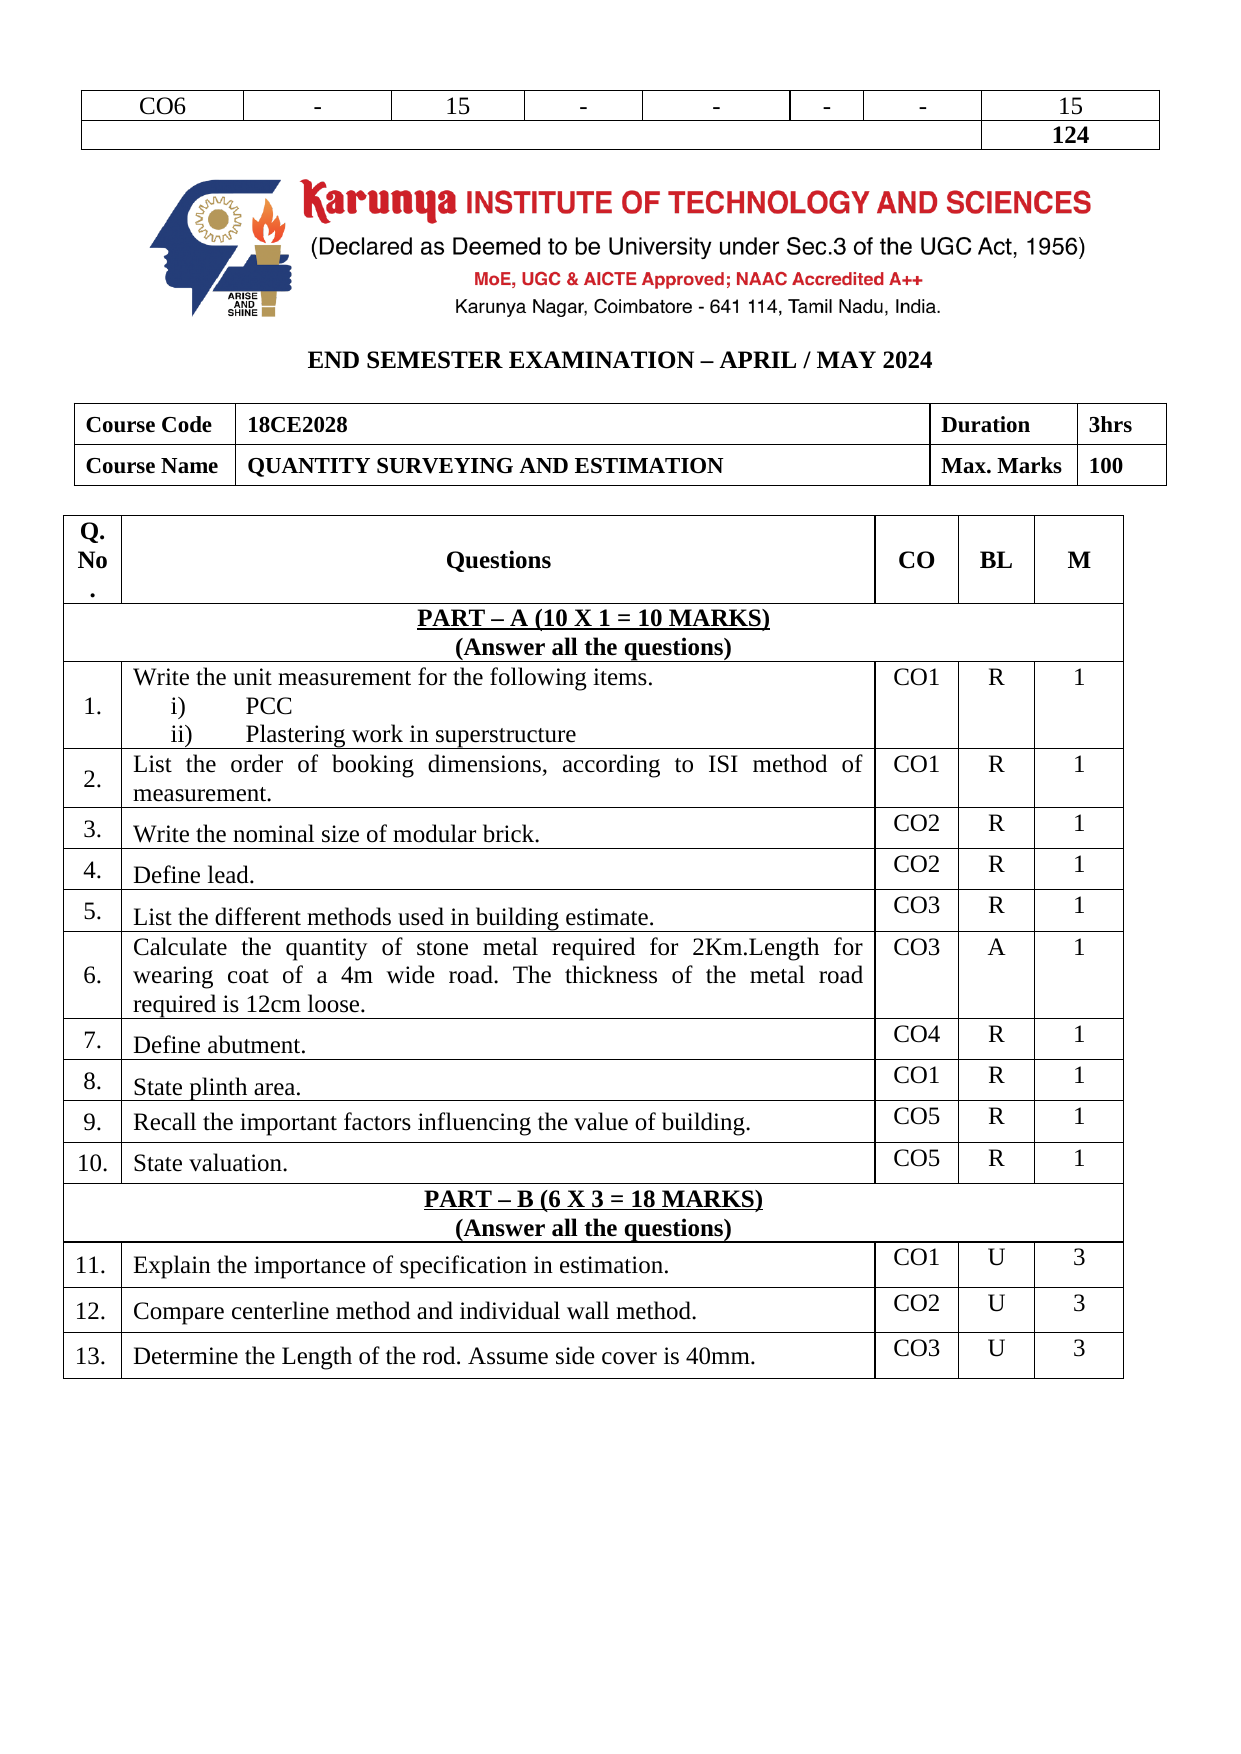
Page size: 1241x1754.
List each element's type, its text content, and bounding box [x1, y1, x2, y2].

table_cell 15 [982, 91, 1159, 119]
table_cell 1 [1035, 849, 1123, 889]
table_cell R [959, 749, 1034, 807]
table_cell 9. [64, 1101, 121, 1142]
table_cell List the different methods used in building estimate. [122, 890, 874, 931]
table_cell QUANTITY SURVEYING AND ESTIMATION [236, 445, 929, 485]
picture [149, 179, 1091, 317]
table_cell R [959, 662, 1034, 748]
table_cell Compare centerline method and individual wall method. [122, 1288, 874, 1332]
table_header Duration [931, 404, 1077, 444]
table_cell 1. [64, 662, 121, 748]
table_cell 1 [1035, 1143, 1123, 1183]
table_cell - [864, 91, 981, 119]
table_cell R [959, 1143, 1034, 1183]
table_cell 15 [392, 91, 524, 119]
table_cell CO2 [876, 1288, 958, 1332]
table_cell CO5 [876, 1101, 958, 1142]
table_cell Write the unit measurement for the following items. PCC Plastering work in superstructure [122, 662, 874, 748]
table_cell 1 [1035, 1060, 1123, 1100]
table_header Course Code [75, 404, 235, 444]
table_cell 13. [64, 1333, 121, 1378]
table_cell 1 [1035, 808, 1123, 848]
table_cell Write the nominal size of modular brick. [122, 808, 874, 848]
table_cell CO2 [876, 808, 958, 848]
table_header Q. No. [64, 516, 121, 602]
table_cell R [959, 808, 1034, 848]
table_header Questions [122, 516, 874, 602]
table_cell Recall the important factors influencing the value of building. [122, 1101, 874, 1142]
table_cell 10. [64, 1143, 121, 1183]
table_cell CO3 [876, 932, 958, 1018]
table_cell 124 [982, 121, 1159, 149]
table_cell 2. [64, 749, 121, 807]
table_cell 1 [1035, 662, 1123, 748]
table_header CO [876, 516, 958, 602]
table_cell 1 [1035, 749, 1123, 807]
table_cell CO1 [876, 749, 958, 807]
table_cell 3 [1035, 1243, 1123, 1287]
table_cell Calculate the quantity of stone metal required for 2Km.Length for wearing coat of a 4m wide road. The thickness of the metal road required is 12cm loose. [122, 932, 874, 1018]
table_cell 100 [1078, 445, 1166, 485]
table_cell U [959, 1243, 1034, 1287]
table_header BL [959, 516, 1034, 602]
table_cell State plinth area. [122, 1060, 874, 1100]
table_cell R [959, 1060, 1034, 1100]
table_cell 5. [64, 890, 121, 931]
table_cell 3 [1035, 1288, 1123, 1332]
table_cell CO1 [876, 662, 958, 748]
table_cell - [525, 91, 642, 119]
table_cell State valuation. [122, 1143, 874, 1183]
table_cell 1 [1035, 1101, 1123, 1142]
table_cell Max. Marks [931, 445, 1077, 485]
table_cell [82, 121, 981, 149]
table_cell CO4 [876, 1019, 958, 1059]
table_cell Define lead. [122, 849, 874, 889]
table_cell 8. [64, 1060, 121, 1100]
table_cell CO1 [876, 1243, 958, 1287]
table_cell CO5 [876, 1143, 958, 1183]
table_cell List the order of booking dimensions, according to ISI method of measurement. [122, 749, 874, 807]
table_cell CO6 [82, 91, 243, 119]
table_cell 1 [1035, 1019, 1123, 1059]
table_cell CO1 [876, 1060, 958, 1100]
table_header M [1035, 516, 1123, 602]
table_cell - [244, 91, 391, 119]
table_cell - [643, 91, 789, 119]
table_header 18CE2028 [236, 404, 929, 444]
table_header 3hrs [1078, 404, 1166, 444]
table_cell Course Name [75, 445, 235, 485]
table_cell CO2 [876, 849, 958, 889]
table_cell PART – A (10 X 1 = 10 MARKS) (Answer all the questions) [64, 604, 1123, 661]
table_cell CO3 [876, 1333, 958, 1378]
table_cell 3. [64, 808, 121, 848]
table_cell CO3 [876, 890, 958, 931]
table_cell 12. [64, 1288, 121, 1332]
table_cell U [959, 1333, 1034, 1378]
table_cell 11. [64, 1243, 121, 1287]
table_cell U [959, 1288, 1034, 1332]
table_cell 4. [64, 849, 121, 889]
table_cell R [959, 849, 1034, 889]
table_cell 1 [1035, 932, 1123, 1018]
table_cell A [959, 932, 1034, 1018]
table_cell R [959, 1019, 1034, 1059]
table_cell R [959, 1101, 1034, 1142]
table_cell 3 [1035, 1333, 1123, 1378]
table_cell Determine the Length of the rod. Assume side cover is 40mm. [122, 1333, 874, 1378]
table_cell - [791, 91, 863, 119]
table_cell Explain the importance of specification in estimation. [122, 1243, 874, 1287]
table_cell Define abutment. [122, 1019, 874, 1059]
table_cell 6. [64, 932, 121, 1018]
table_cell PART – B (6 X 3 = 18 MARKS) (Answer all the questions) [64, 1184, 1123, 1241]
table_cell 7. [64, 1019, 121, 1059]
table_cell R [959, 890, 1034, 931]
text END SEMESTER EXAMINATION – APRIL / MAY 2024 [90, 345, 1150, 374]
table_cell 1 [1035, 890, 1123, 931]
